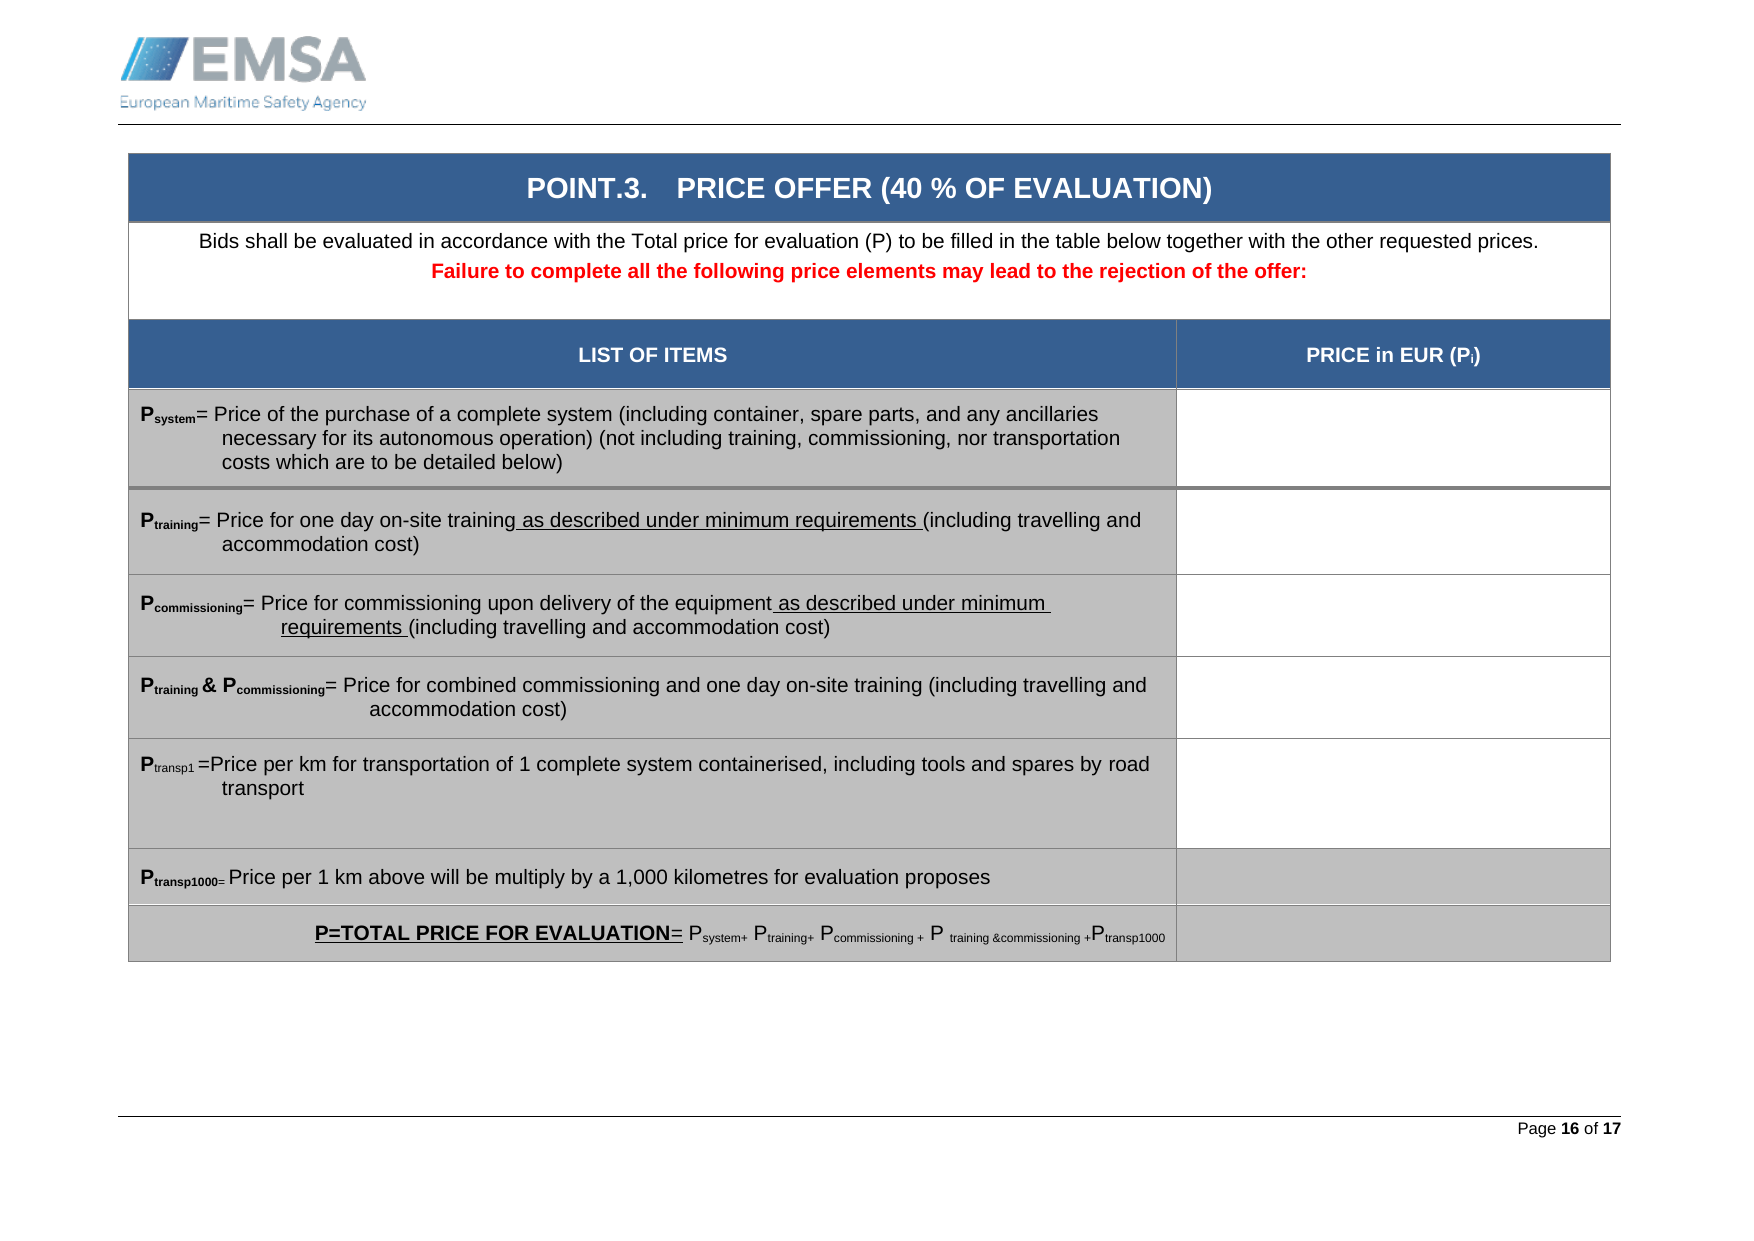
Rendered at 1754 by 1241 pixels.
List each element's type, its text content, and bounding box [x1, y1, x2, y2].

table_cell [1177, 657, 1610, 738]
table_cell [1177, 390, 1610, 486]
table_cell [1177, 575, 1610, 656]
table_cell [1177, 739, 1610, 848]
picture [120, 36, 367, 111]
table_cell Ptraining & Pcommissioning= Price for combined commissioning and one day on-site training (including travelling and accommodation cost) [129, 657, 1176, 738]
table_cell LIST OF ITEMS [129, 320, 1176, 388]
table_cell PRICE in EUR (Pi) [1177, 320, 1610, 388]
table_cell Pcommissioning= Price for commissioning upon delivery of the equipment as described under minimum requirements (including travelling and accommodation cost) [129, 575, 1176, 656]
table_cell [1177, 906, 1610, 961]
table_cell P=TOTAL PRICE FOR EVALUATION= Psystem+ Ptraining+ Pcommissioning + P training &commissioning +Ptransp1000 [129, 906, 1176, 961]
table_cell Psystem= Price of the purchase of a complete system (including container, spare parts, and any ancillaries necessary for its autonomous operation) (not including training, commissioning, nor transportation costs which are to be detailed below) [129, 390, 1176, 486]
table_cell Ptransp1000= Price per 1 km above will be multiply by a 1,000 kilometres for evaluation proposes [129, 849, 1176, 904]
table_header PRICE OFFER (40 % OF EVALUATION) [129, 154, 1610, 221]
table_cell [1177, 490, 1610, 574]
table_cell Ptraining= Price for one day on-site training as described under minimum requirements (including travelling and accommodation cost) [129, 490, 1176, 574]
table_cell Ptransp1 =Price per km for transportation of 1 complete system containerised, including tools and spares by road transport [129, 739, 1176, 848]
table_cell [1177, 849, 1610, 904]
table_cell Bids shall be evaluated in accordance with the Total price for evaluation (P) to be filled in the table below together with the other requested prices. Failure to complete all the following price elements may lead to the rejection of the offer: [129, 223, 1610, 319]
